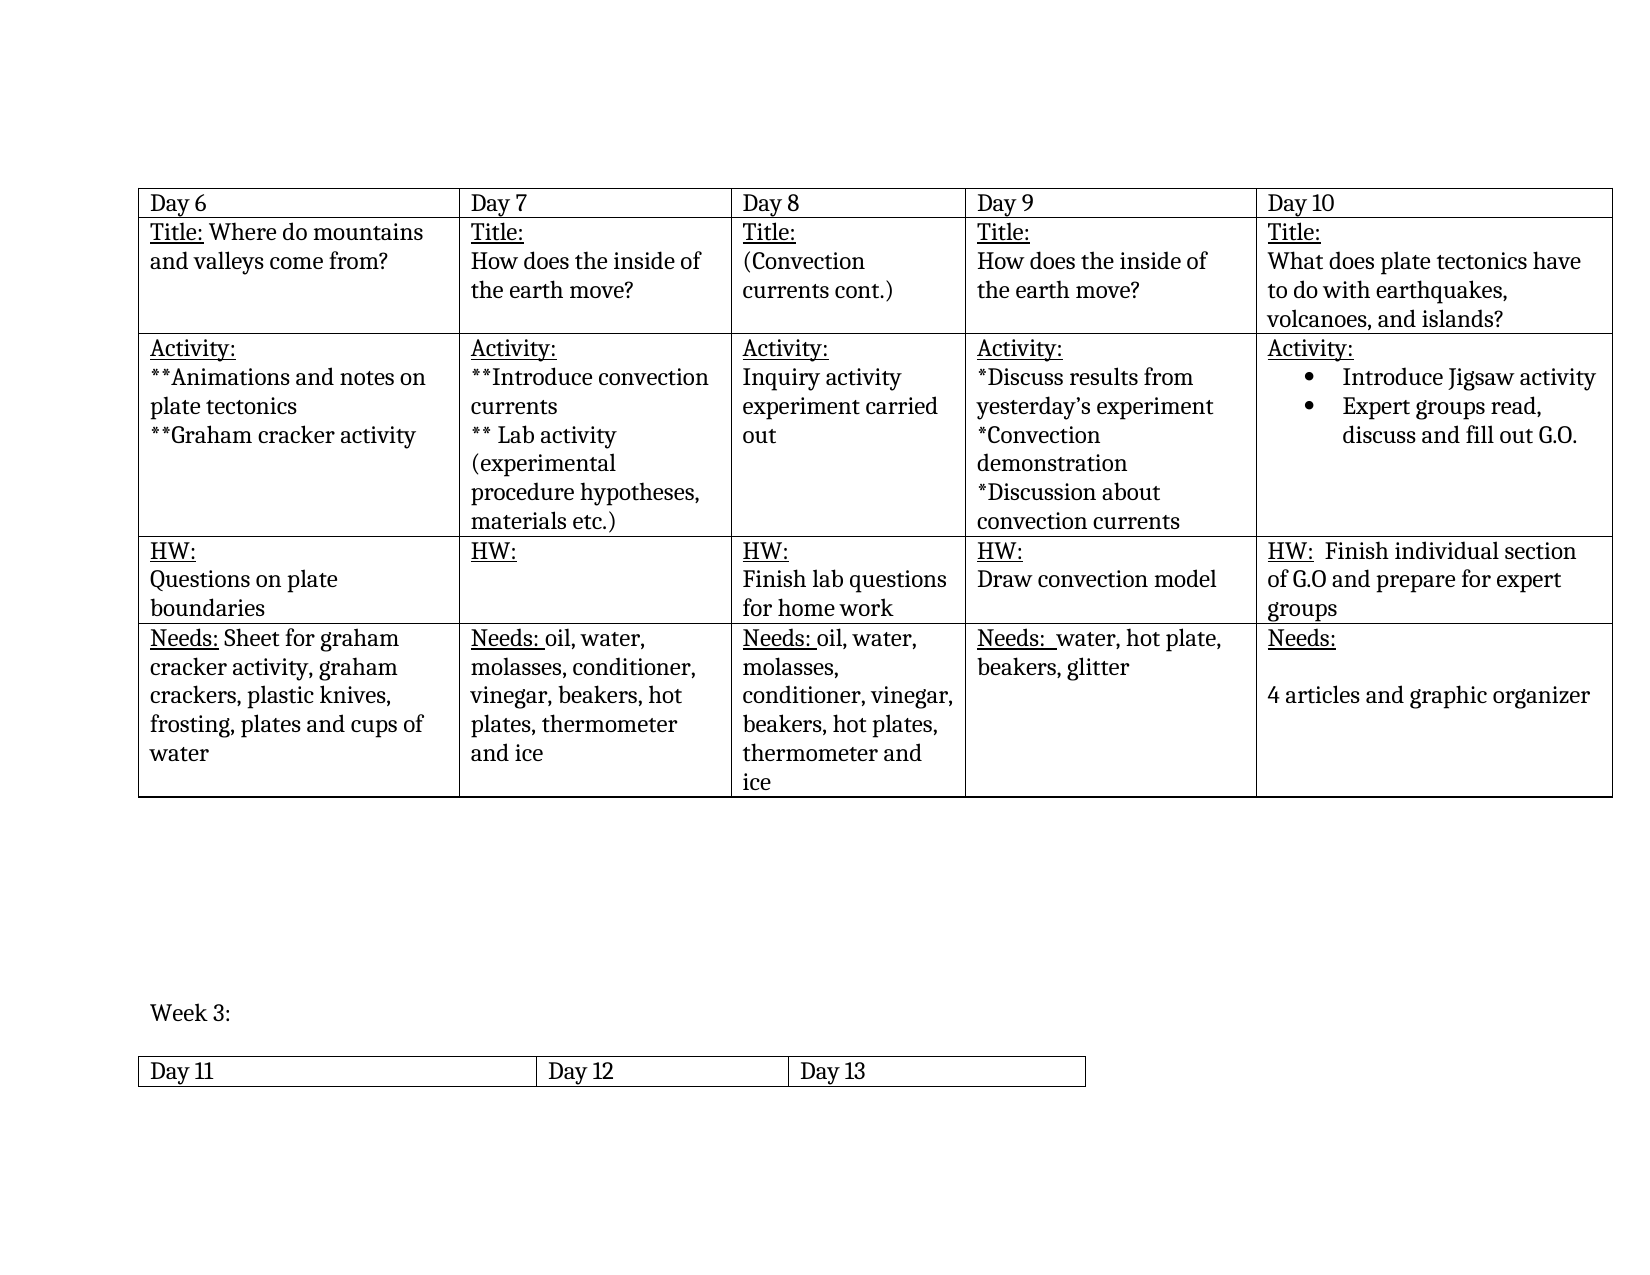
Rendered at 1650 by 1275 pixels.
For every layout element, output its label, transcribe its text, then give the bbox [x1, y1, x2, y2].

table_header Day 13 [789, 1057, 1085, 1086]
table_cell Title: Where do mountains and valleys come from? [139, 218, 459, 333]
table_cell Needs: oil, water, molasses, conditioner, vinegar, beakers, hot plates, thermometer and ice [732, 624, 965, 796]
table_cell Title: How does the inside of the earth move? [460, 218, 731, 333]
table_cell HW: Finish individual section of G.O and prepare for expert groups [1257, 537, 1612, 623]
table_cell Activity: *Discuss results from yesterday’s experiment *Convection demonstration *Discussion about convection currents [966, 334, 1256, 536]
table_cell Title: (Convection currents cont.) [732, 218, 965, 333]
table_header Day 6 [139, 189, 459, 217]
table_cell Activity: **Introduce convection currents ** Lab activity (experimental procedure hypotheses, materials etc.) [460, 334, 731, 536]
table_cell Needs: oil, water, molasses, conditioner, vinegar, beakers, hot plates, thermometer and ice [460, 624, 731, 796]
table_cell Activity: Introduce Jigsaw activity Expert groups read, discuss and fill out G.O. [1257, 334, 1612, 536]
table_header Day 9 [966, 189, 1256, 217]
table_cell HW: Questions on plate boundaries [139, 537, 459, 623]
table_cell HW: [460, 537, 731, 623]
table_header Day 7 [460, 189, 731, 217]
table_header Day 11 [139, 1057, 536, 1086]
table_cell HW: Draw convection model [966, 537, 1256, 623]
table_cell Activity: Inquiry activity experiment carried out [732, 334, 965, 536]
table_header Day 10 [1257, 189, 1612, 217]
table_header Day 8 [732, 189, 965, 217]
table_cell HW: Finish lab questions for home work [732, 537, 965, 623]
table_cell Activity: **Animations and notes on plate tectonics **Graham cracker activity [139, 334, 459, 536]
table_cell Title: What does plate tectonics have to do with earthquakes, volcanoes, and islands? [1257, 218, 1612, 333]
table_cell Needs: 4 articles and graphic organizer [1257, 624, 1612, 796]
table_cell Needs: Sheet for graham cracker activity, graham crackers, plastic knives, frosting, plates and cups of water [139, 624, 459, 796]
table_cell Title: How does the inside of the earth move? [966, 218, 1256, 333]
table_header Day 12 [537, 1057, 788, 1086]
text Week 3: [150, 999, 1500, 1027]
table_cell Needs: water, hot plate, beakers, glitter [966, 624, 1256, 796]
